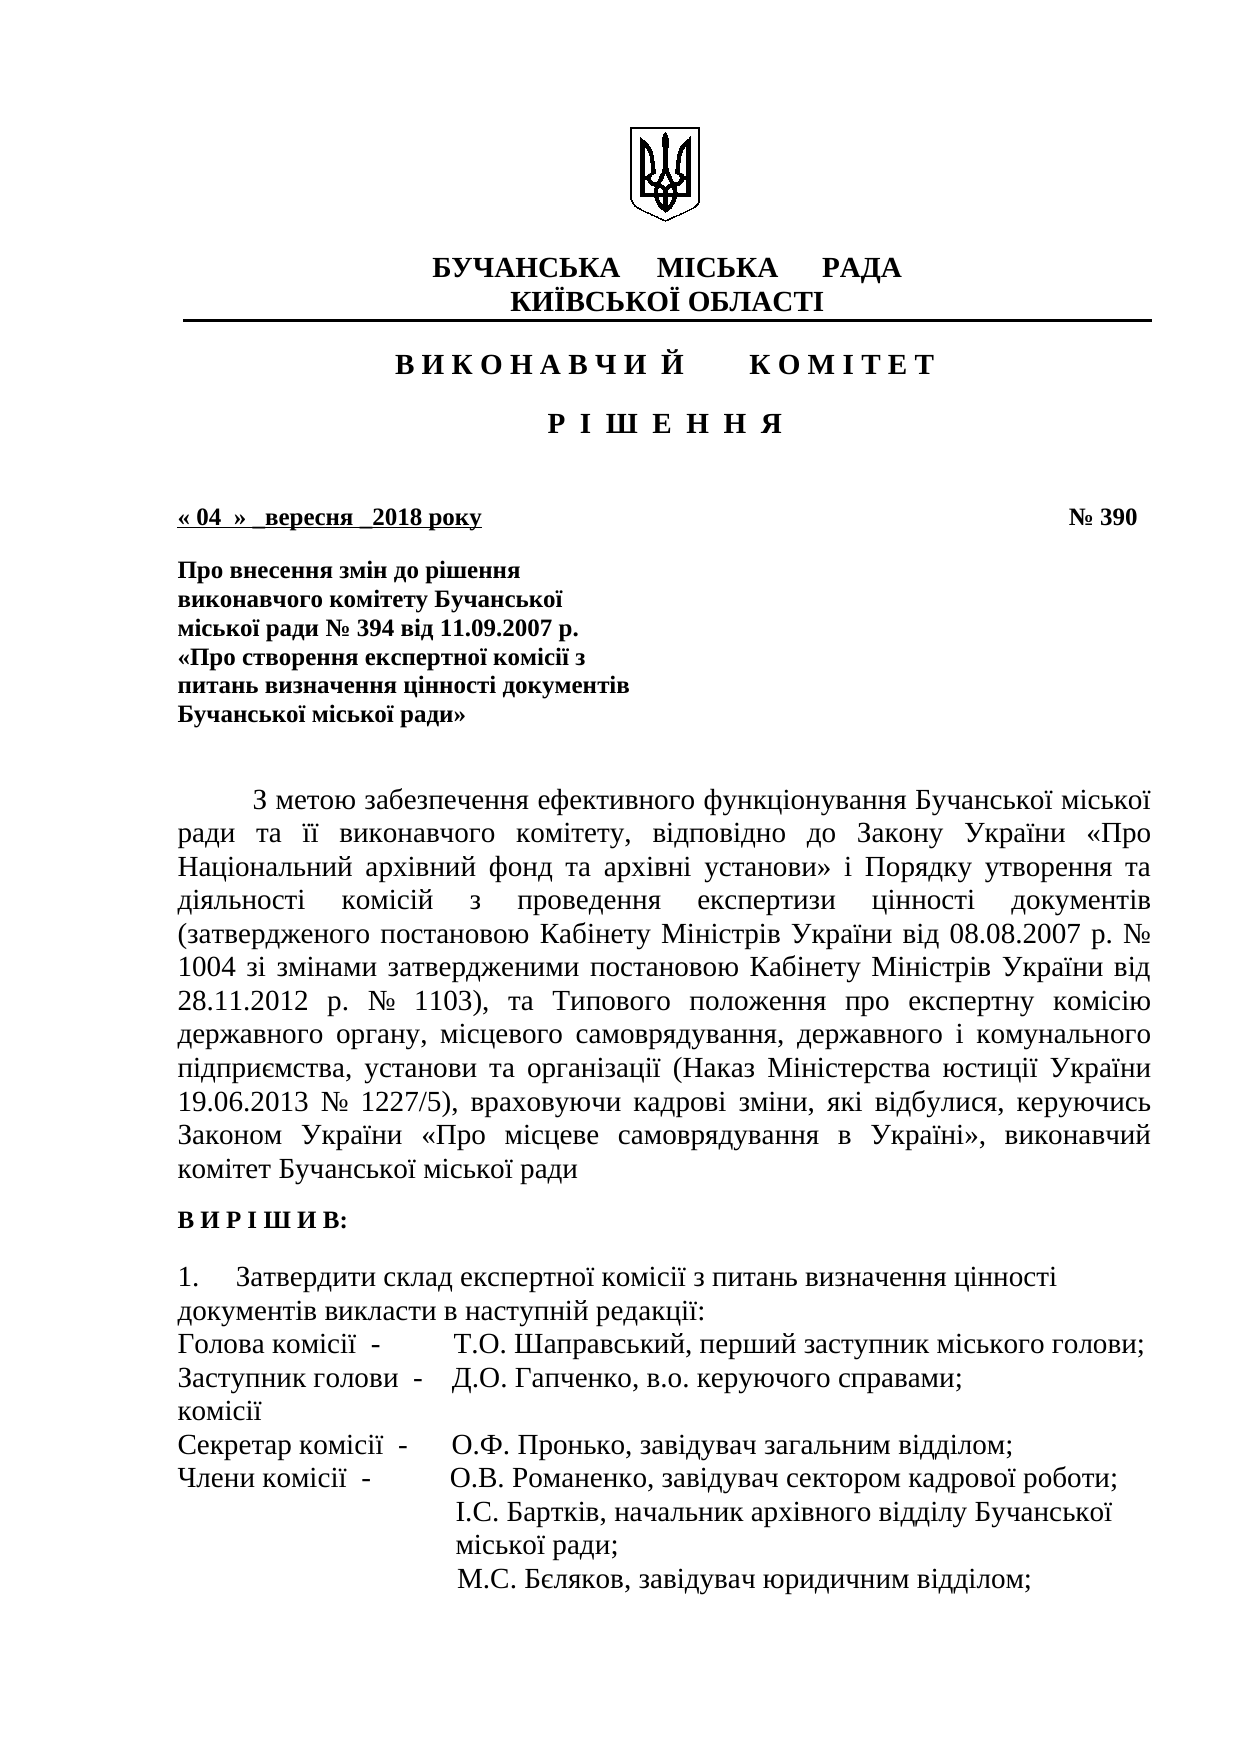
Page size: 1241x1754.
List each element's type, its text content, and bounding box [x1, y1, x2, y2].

text БУЧАНСЬКА МІСЬКА РАДА [183, 250, 1152, 284]
text В И Р І Ш И В: [177, 1205, 1152, 1234]
subtitle КИЇВСЬКОЇ ОБЛАСТІ [183, 284, 1152, 319]
text комісії [177, 1393, 1152, 1427]
text Секретар комісії - О.Ф. Пронько, завідувач загальним відділом; [177, 1427, 1152, 1460]
text Бучанської міської ради» [177, 699, 1152, 728]
text питань визначення цінності документів [177, 671, 1152, 699]
subtitle В И К О Н А В Ч И Й К О М І Т Е Т [177, 347, 1152, 381]
text « 04 » _вересня _2018 року № 390 [177, 502, 1152, 530]
text З метою забезпечення ефективного функціонування Бучанської міської ради та її виконавчого комітету, відповідно до Закону України «Про Національний архівний фонд та архівні установи» і Порядку утворення та діяльності комісій з проведення експертизи цінності документів (затвердженого постановою Кабінету Міністрів України від 08.08.2007 р. № 1004 зі змінами затвердженими постановою Кабінету Міністрів України від 28.11.2012 р. № 1103), та Типового положення про експертну комісію державного органу, місцевого самоврядування, державного і комунального підприємства, установи та організації (Наказ Міністерства юстиції України 19.06.2013 № 1227/5), враховуючи кадрові зміни, які відбулися, керуючись Законом України «Про місцеве самоврядування в Україні», виконавчий комітет Бучанської міської ради [177, 782, 1152, 1184]
subtitle Р І Ш Е Н Н Я [177, 406, 1152, 439]
text І.С. Бартків, начальник архівного відділу Бучанської міської ради; [455, 1494, 1152, 1561]
text виконавчого комітету Бучанської [177, 584, 1152, 613]
text Голова комісії - Т.О. Шаправський, перший заступник міського голови; [177, 1326, 1152, 1360]
text 1. Затвердити склад експертної комісії з питань визначення цінності документів викласти в наступній редакції: [177, 1259, 1152, 1326]
text Про внесення змін до рішення [177, 556, 1152, 584]
text міської ради № 394 від 11.09.2007 р. [177, 613, 1152, 642]
text Заступник голови - Д.О. Гапченко, в.о. керуючого справами; [177, 1360, 1152, 1393]
text М.С. Бєляков, завідувач юридичним відділом; [177, 1561, 1152, 1594]
text Члени комісії - О.В. Романенко, завідувач сектором кадрової роботи; [177, 1460, 1152, 1494]
text «Про створення експертної комісії з [177, 642, 1152, 671]
